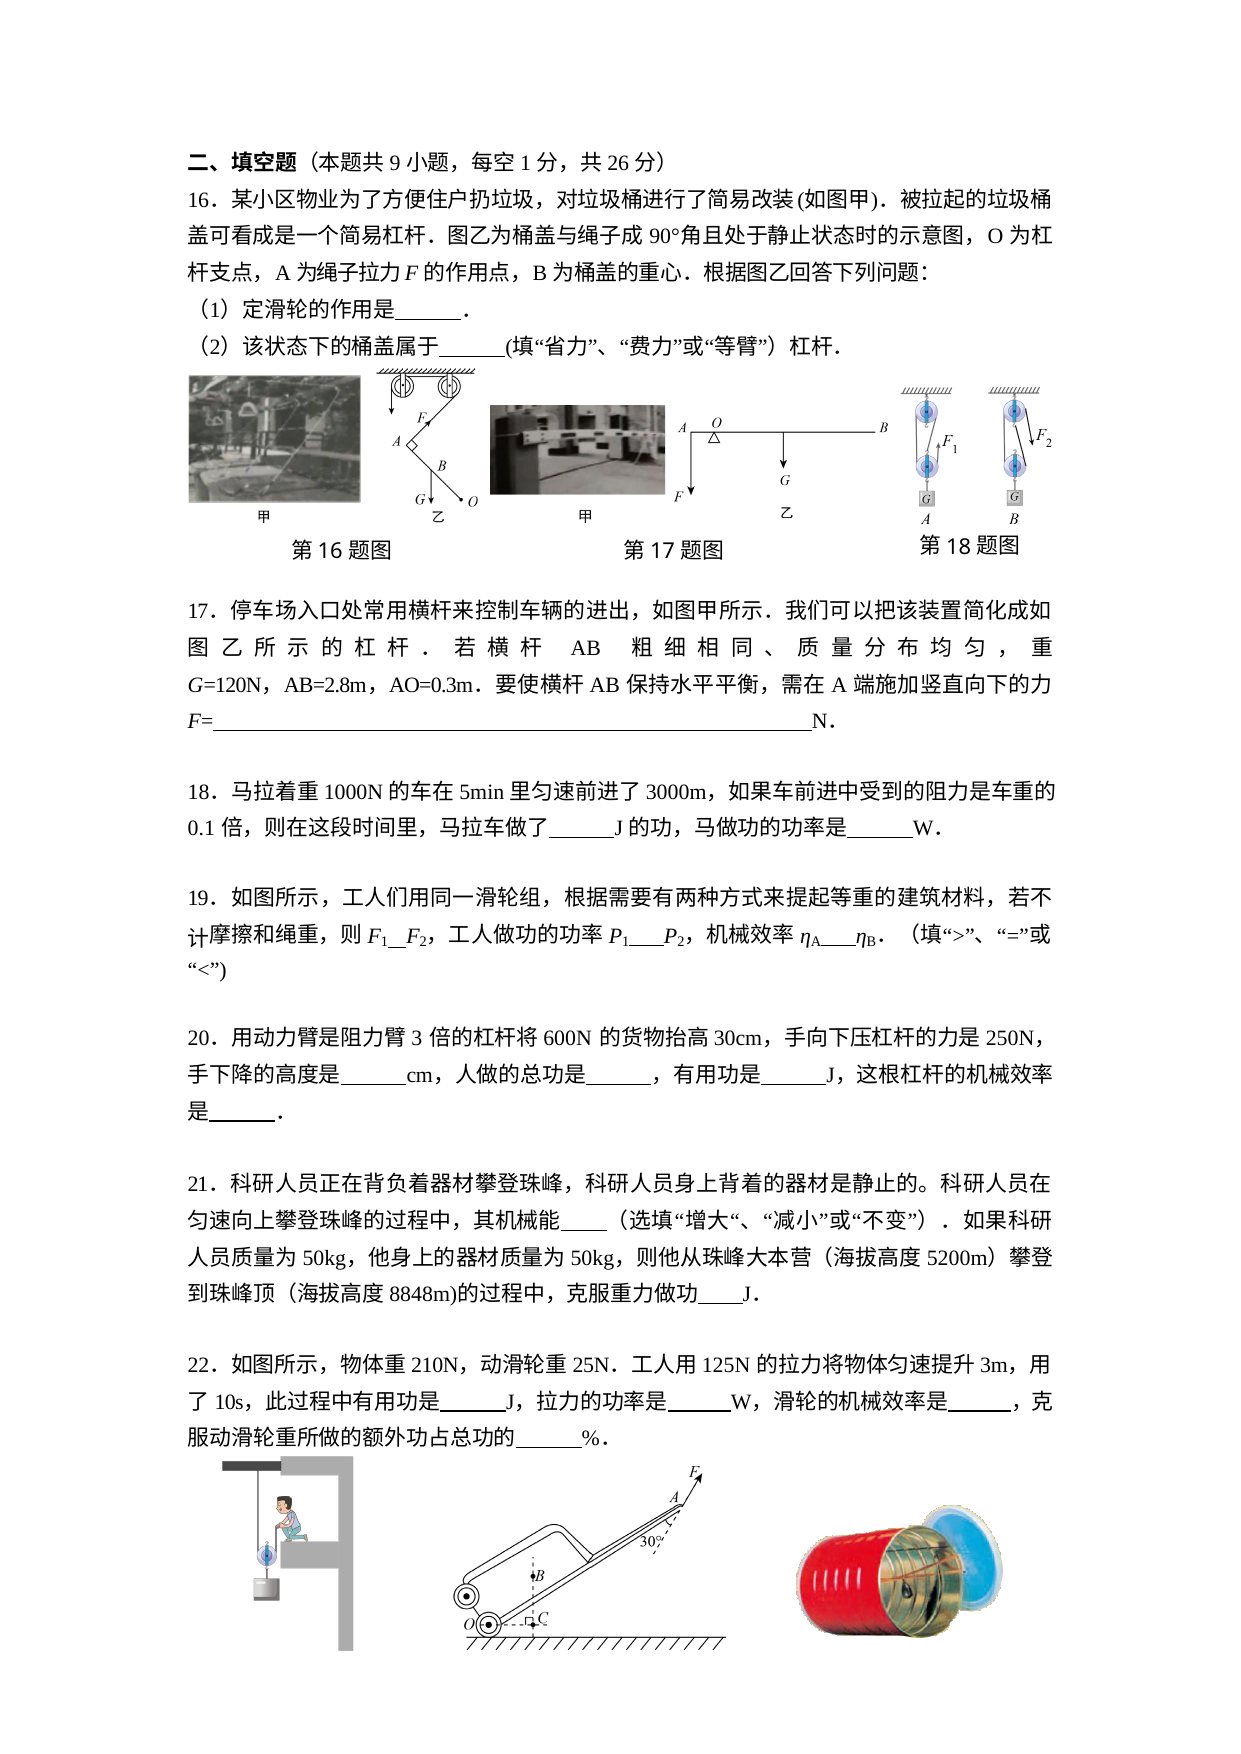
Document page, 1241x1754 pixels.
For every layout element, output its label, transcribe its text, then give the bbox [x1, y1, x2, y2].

picture [453, 1463, 727, 1650]
picture [188, 368, 478, 525]
text 18．马拉着重 1000N 的车在 5min 里匀速前进了 3000m，如果车前进中受到的阻力是车重的 [187, 774, 1076, 806]
text 第 16 题图 第 17 题图 第 18 题图 [291, 365, 1076, 565]
text 19．如图所示，工人们用同一滑轮组，根据需要有两种方式来提起等重的建筑材料，若不计摩擦和绳重，则 F1 F2，工人做功的功率 P1 P2，机械效率 ηA ηB．（填“>”、“=”或“<”) [187, 880, 1053, 984]
text 22．如图所示，物体重 210N，动滑轮重 25N．工人用 125N 的拉力将物体匀速提升 3m，用了 10s，此过程中有用功是 J，拉力的功率是 W，滑轮的机械效率是 ，克 服动滑轮重所做的额外功占总功的 %． [187, 1347, 1053, 1452]
text 0.1 倍，则在这段时间里，马拉车做了 J 的功，马做功的功率是 W． [187, 810, 1076, 842]
text （1）定滑轮的作用是 ． [187, 292, 1076, 324]
text 20．用动力臂是阻力臂 3 倍的杠杆将 600N 的货物抬高 30cm，手向下压杠杆的力是 250N， 手下降的高度是 cm，人做的总功是 ，有用功是 J，这根杠杆的机械效率 是 ． [187, 1020, 1064, 1125]
picture [788, 1495, 1017, 1650]
picture [900, 387, 1052, 524]
text （2）该状态下的桶盖属于 (填“省力”、“费力”或“等臂”）杠杆． [187, 329, 1076, 361]
text 16．某小区物业为了方便住户扔垃圾，对垃圾桶进行了简易改装(如图甲)．被拉起的垃圾桶盖可看成是一个简易杠杆．图乙为桶盖与绳子成 90°角且处于静止状态时的示意图，O 为杠杆支点，A 为绳子拉力 F 的作用点，B 为桶盖的重心．根据图乙回答下列问题： [187, 182, 1053, 287]
text 17．停车场入口处常用横杆来控制车辆的进出，如图甲所示．我们可以把该装置简化成如图乙所示的杠杆．若横杆 AB 粗细相同、质量分布均匀，重 G=120N，AB=2.8m，AO=0.3m．要使横杆 AB 保持水平平衡，需在 A 端施加竖直向下的力 F= N． [187, 593, 1053, 735]
text 二、填空题（本题共 9 小题，每空 1 分，共 26 分） [187, 145, 1076, 176]
picture [222, 1456, 354, 1651]
text 21．科研人员正在背负着器材攀登珠峰，科研人员身上背着的器材是静止的。科研人员在匀速向上攀登珠峰的过程中，其机械能 （选填“增大“、“减小”或“不变”）．如果科研人员质量为 50kg，他身上的器材质量为 50kg，则他从珠峰大本营（海拔高度 5200m）攀登到珠峰顶（海拔高度 8848m)的过程中，克服重力做功 J． [187, 1166, 1053, 1308]
